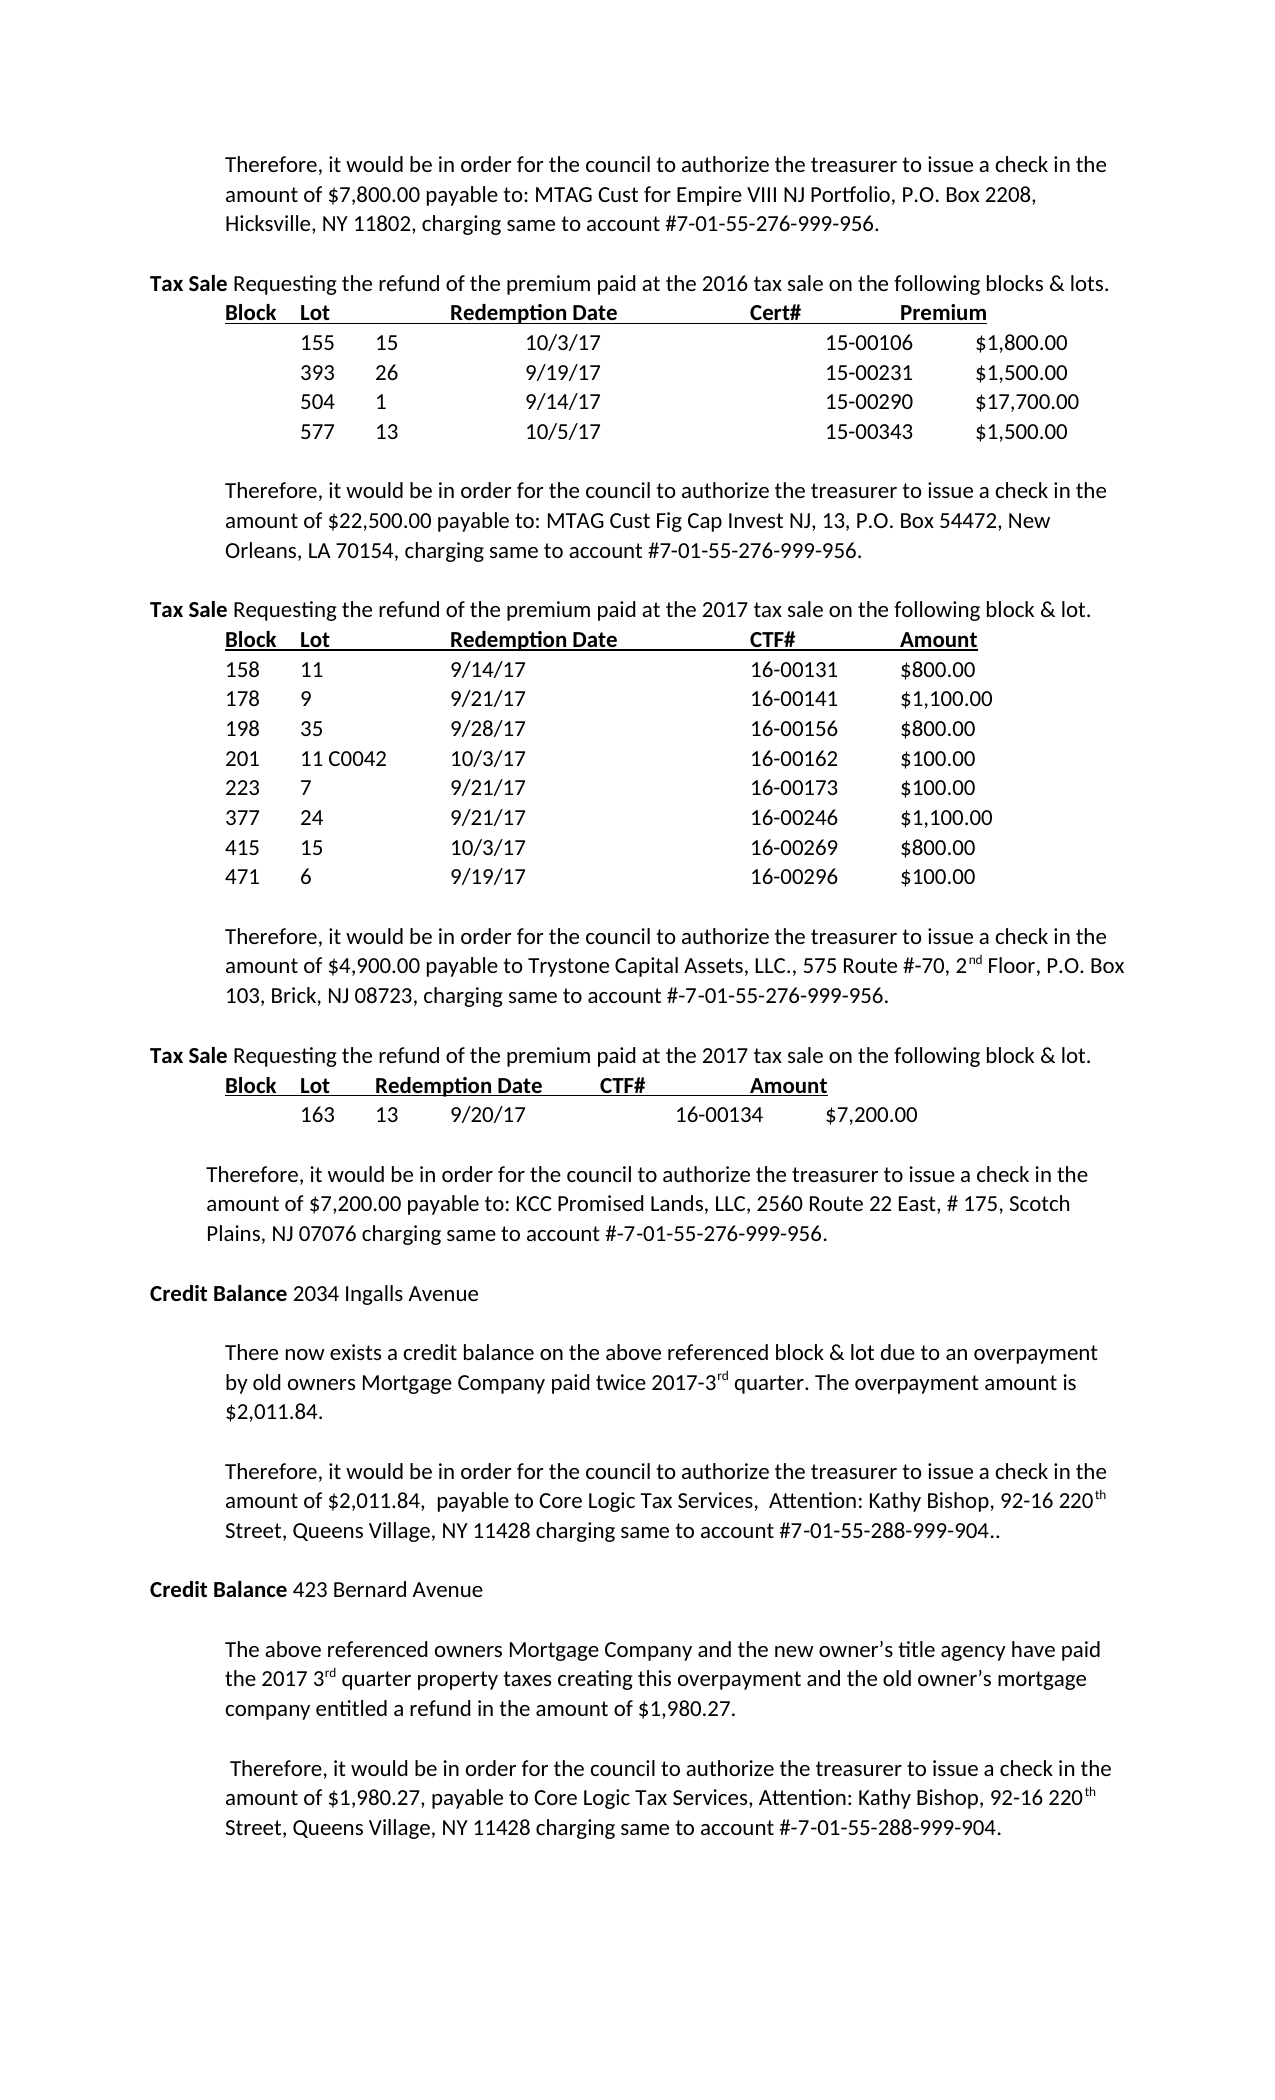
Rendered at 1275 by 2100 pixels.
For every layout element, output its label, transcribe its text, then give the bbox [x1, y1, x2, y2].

text 377 24 9/21/17 16-00246 $1,100.00 [150, 803, 1125, 831]
text 163 13 9/20/17 16-00134 $7,200.00 [225, 1101, 1125, 1128]
text 415 15 10/3/17 16-00269 $800.00 [150, 833, 1125, 861]
text 504 1 9/14/17 15-00290 $17,700.00 [225, 387, 1125, 416]
text Block Lot Redemption Date Cert# Premium [150, 298, 1125, 326]
text 155 15 10/3/17 15-00106 $1,800.00 [225, 328, 1125, 356]
text Therefore, it would be in order for the council to authorize the treasurer to issue a check in the amount of $7,800.00 payable to: MTAG Cust for Empire VIII NJ Portfolio, P.O. Box 2208, Hicksville, NY 11802, charging same to account #7-01-55-276-999-956. [225, 150, 1125, 237]
text Therefore, it would be in order for the council to authorize the treasurer to issue a check in the amount of $1,980.27, payable to Core Logic Tax Services, Attention: Kathy Bishop, 92-16 220th Street, Queens Village, NY 11428 charging same to account #-7-01-55-288-999-904. [225, 1754, 1125, 1841]
text 223 7 9/21/17 16-00173 $100.00 [150, 773, 1125, 801]
text Block Lot Redemption Date CTF# Amount [225, 1071, 1125, 1099]
text Tax Sale Requesting the refund of the premium paid at the 2016 tax sale on the following blocks & lots. [150, 269, 1125, 297]
text Tax Sale Requesting the refund of the premium paid at the 2017 tax sale on the following block & lot. [150, 595, 1125, 623]
text 201 11 C0042 10/3/17 16-00162 $100.00 [150, 744, 1125, 772]
text There now exists a credit balance on the above referenced block & lot due to an overpayment by old owners Mortgage Company paid twice 2017-3rd quarter. The overpayment amount is $2,011.84. [225, 1338, 1125, 1425]
text Credit Balance 2034 Ingalls Avenue [150, 1279, 1125, 1307]
text Therefore, it would be in order for the council to authorize the treasurer to issue a check in the amount of $22,500.00 payable to: MTAG Cust Fig Cap Invest NJ, 13, P.O. Box 54472, New Orleans, LA 70154, charging same to account #7-01-55-276-999-956. [225, 477, 1125, 564]
text Credit Balance 423 Bernard Avenue [150, 1576, 1125, 1603]
text Tax Sale Requesting the refund of the premium paid at the 2017 tax sale on the following block & lot. [150, 1041, 1125, 1069]
text Therefore, it would be in order for the council to authorize the treasurer to issue a check in the amount of $2,011.84, payable to Core Logic Tax Services, Attention: Kathy Bishop, 92-16 220th Street, Queens Village, NY 11428 charging same to account #7-01-55-288-999-904.. [225, 1457, 1125, 1544]
text 178 9 9/21/17 16-00141 $1,100.00 [150, 684, 1125, 712]
text Therefore, it would be in order for the council to authorize the treasurer to issue a check in the amount of $7,200.00 payable to: KCC Promised Lands, LLC, 2560 Route 22 East, # 175, Scotch Plains, NJ 07076 charging same to account #-7-01-55-276-999-956. [206, 1160, 1125, 1247]
text 393 26 9/19/17 15-00231 $1,500.00 [225, 358, 1125, 386]
text Block Lot Redemption Date CTF# Amount [225, 625, 1125, 653]
text 198 35 9/28/17 16-00156 $800.00 [150, 714, 1125, 742]
text Therefore, it would be in order for the council to authorize the treasurer to issue a check in the amount of $4,900.00 payable to Trystone Capital Assets, LLC., 575 Route #-70, 2nd Floor, P.O. Box 103, Brick, NJ 08723, charging same to account #-7-01-55-276-999-956. [225, 922, 1125, 1009]
text 577 13 10/5/17 15-00343 $1,500.00 [225, 417, 1125, 445]
text 471 6 9/19/17 16-00296 $100.00 [150, 862, 1125, 891]
text The above referenced owners Mortgage Company and the new owner’s title agency have paid the 2017 3rd quarter property taxes creating this overpayment and the old owner’s mortgage company entitled a refund in the amount of $1,980.27. [225, 1635, 1125, 1722]
text 158 11 9/14/17 16-00131 $800.00 [150, 655, 1125, 683]
